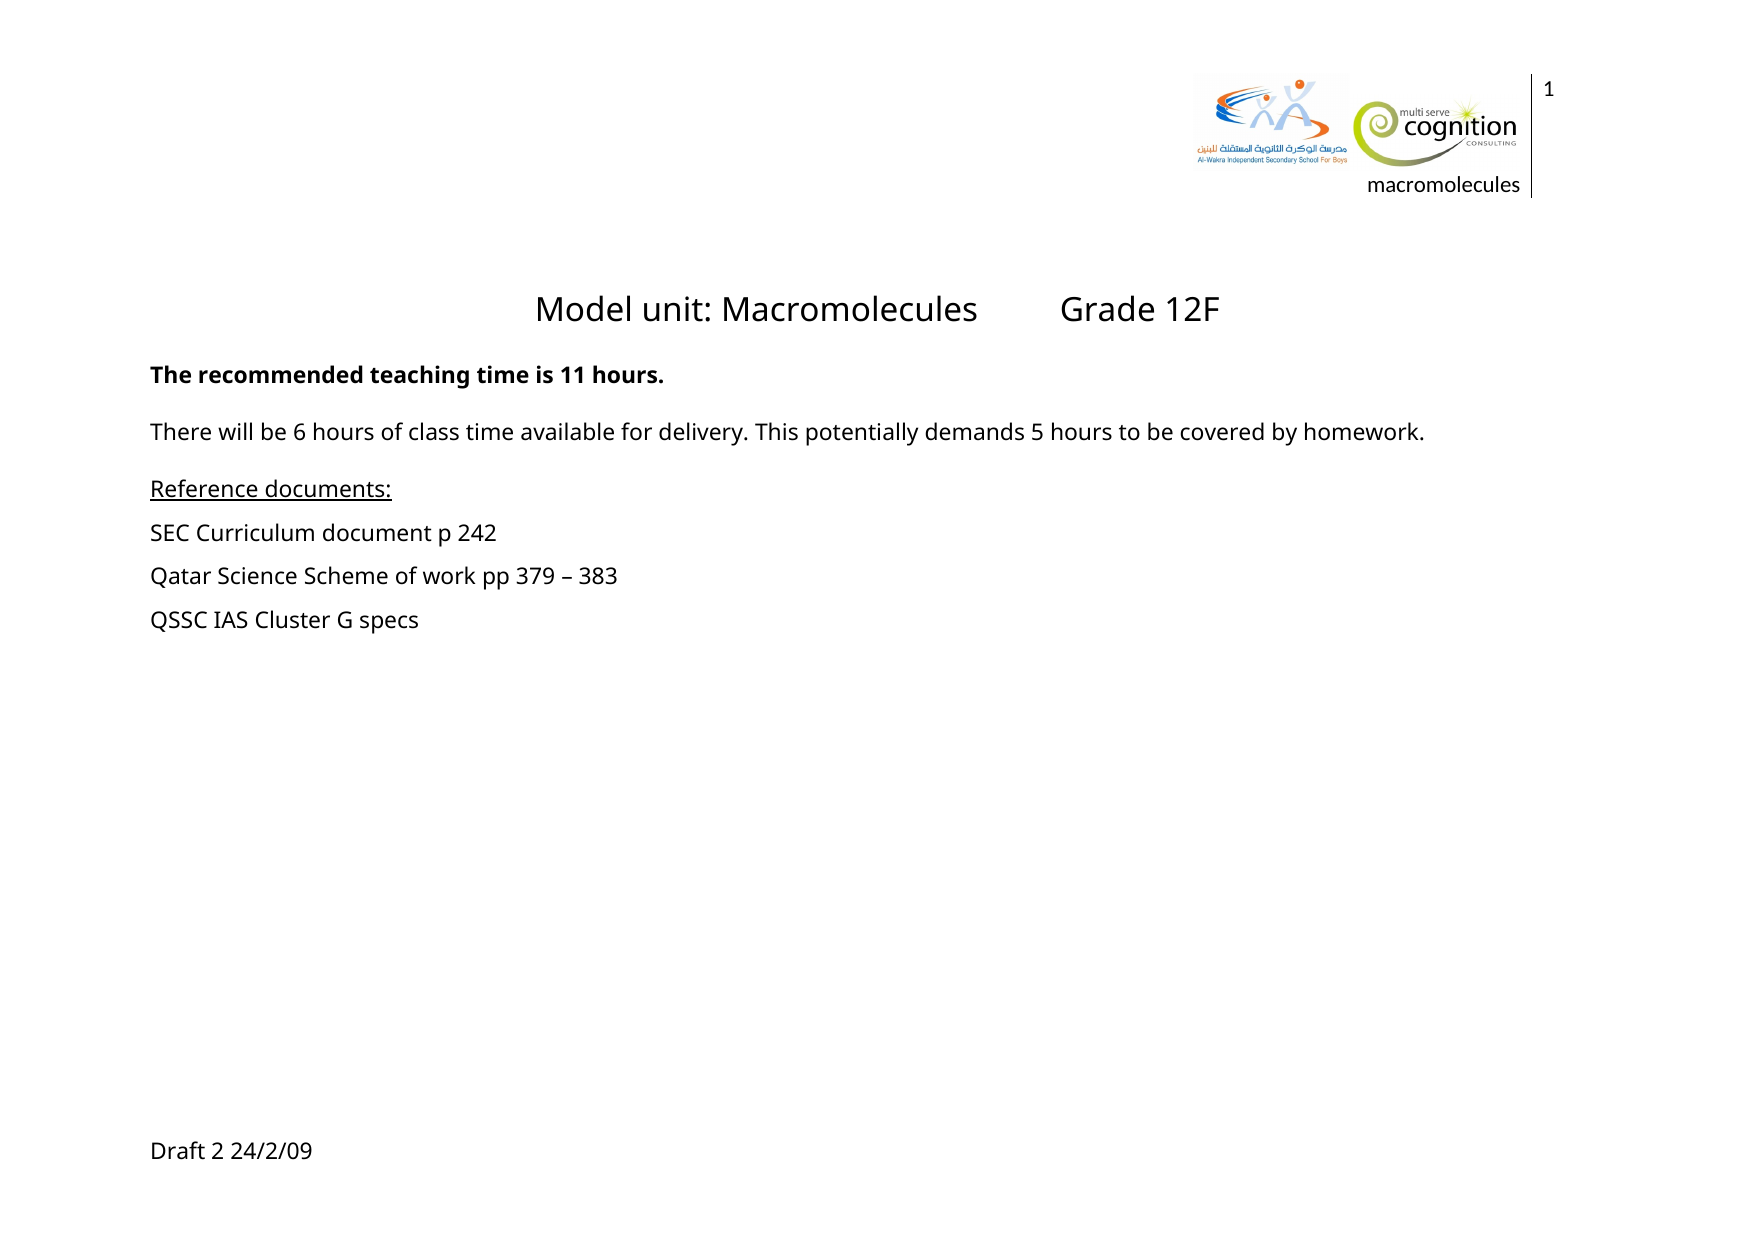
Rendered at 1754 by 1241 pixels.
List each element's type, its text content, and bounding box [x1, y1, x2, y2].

text Qatar Science Scheme of work pp 379 – 383 [150, 560, 1604, 592]
text Reference documents: [150, 473, 1604, 504]
text SEC Curriculum document p 242 [150, 517, 1604, 548]
picture [1193, 73, 1521, 171]
text QSSC IAS Cluster G specs [150, 604, 1604, 635]
text There will be 6 hours of class time available for delivery. This potentially demands 5 hours to be covered by homework. [150, 416, 1604, 447]
text The recommended teaching time is 11 hours. [150, 359, 1604, 391]
text Model unit: Macromolecules Grade 12F [150, 286, 1604, 332]
